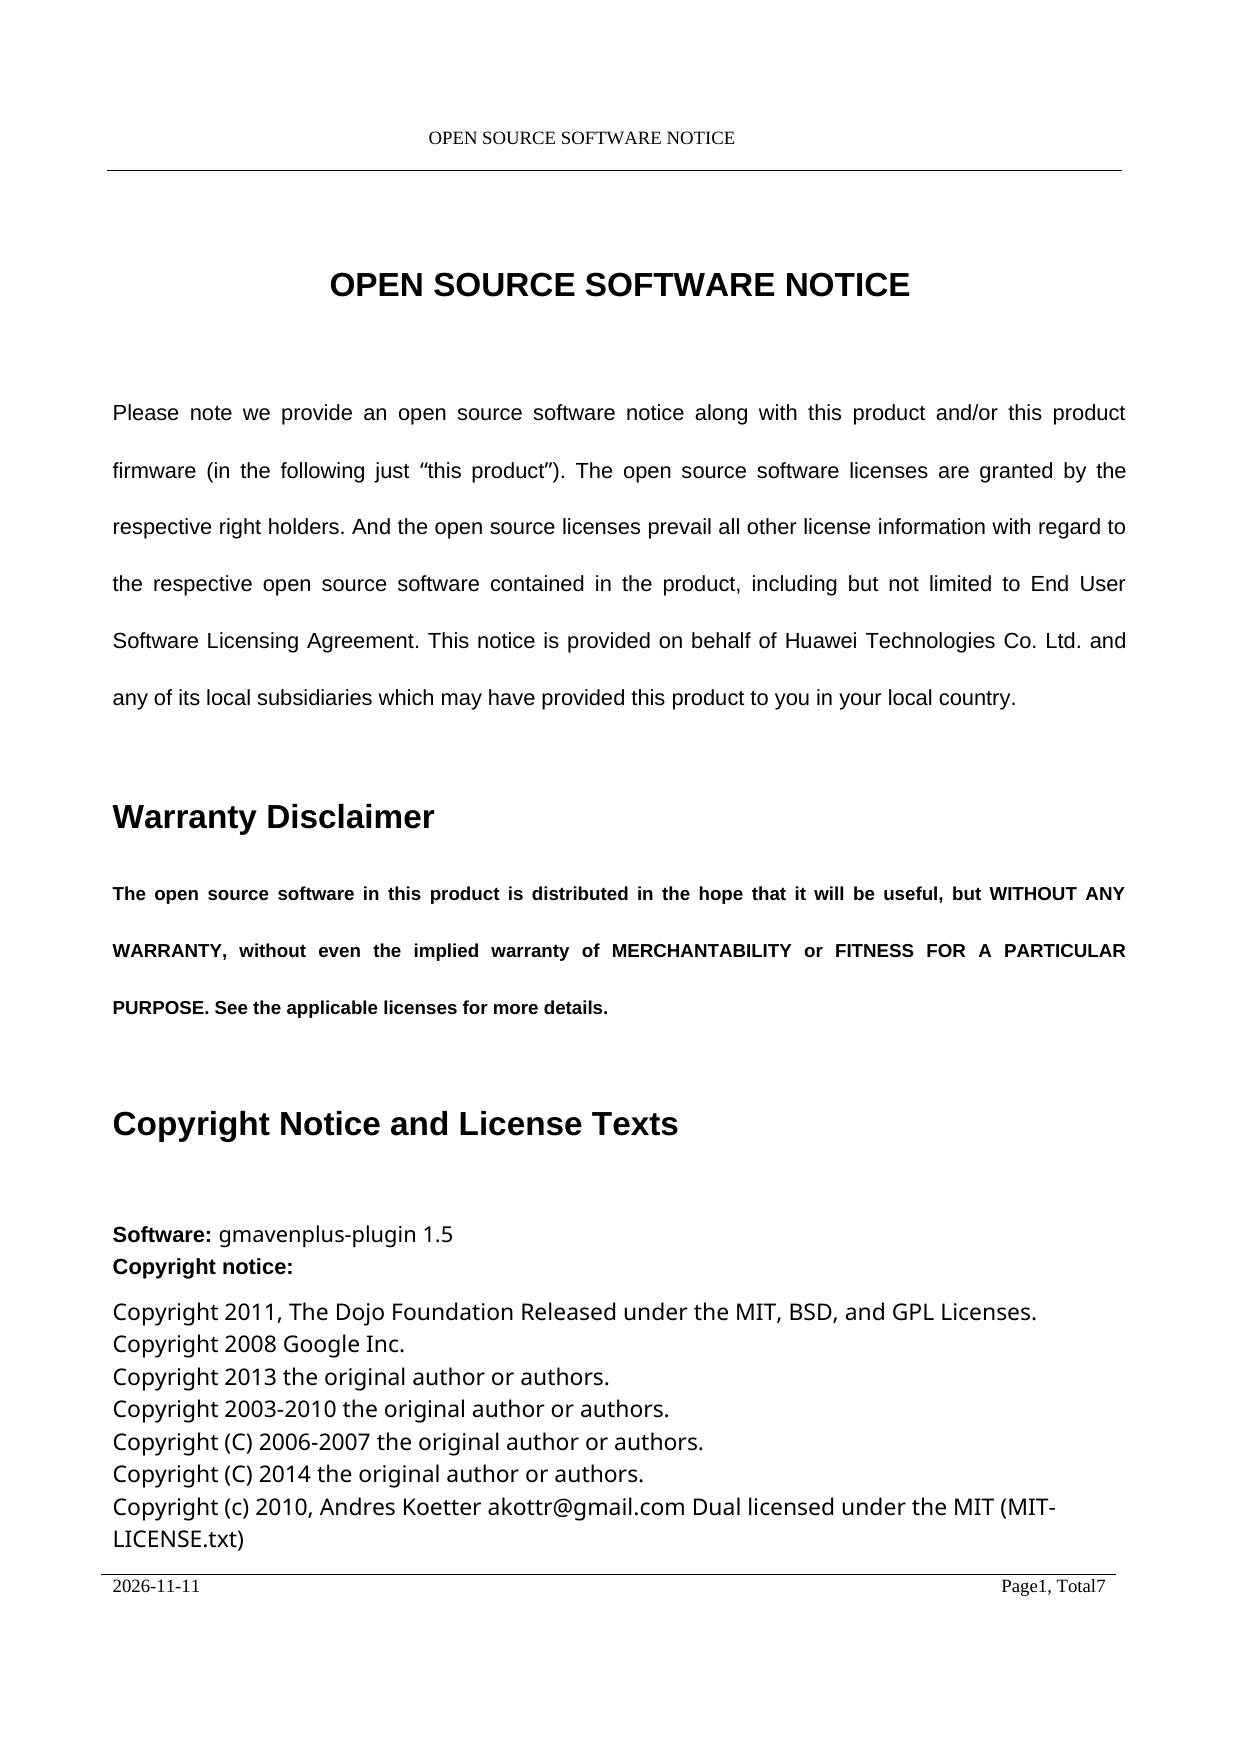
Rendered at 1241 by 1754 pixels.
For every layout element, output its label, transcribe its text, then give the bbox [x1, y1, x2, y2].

text Copyright Notice and License Texts [112, 1091, 1128, 1156]
text Warranty Disclaimer [112, 784, 1128, 849]
text Copyright notice: [112, 1250, 1128, 1282]
text Software: gmavenplus-plugin 1.5 [112, 1217, 1128, 1250]
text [112, 1295, 1128, 1555]
text OPEN SOURCE SOFTWARE NOTICE [112, 251, 1128, 316]
text The open source software in this product is distributed in the hope that it will be useful, but WITHOUT ANY WARRANTY, without even the implied warranty of MERCHANTABILITY or FITNESS FOR A PARTICULAR PURPOSE. See the applicable licenses for more details. [112, 877, 1128, 1024]
text Please note we provide an open source software notice along with this product and/or this product firmware (in the following just “this product”). The open source software licenses are granted by the respective right holders. And the open source licenses prevail all other license information with regard to the respective open source software contained in the product, including but not limited to End User Software Licensing Agreement. This notice is provided on behalf of Huawei Technologies Co. Ltd. and any of its local subsidiaries which may have provided this product to you in your local country. [112, 397, 1128, 713]
